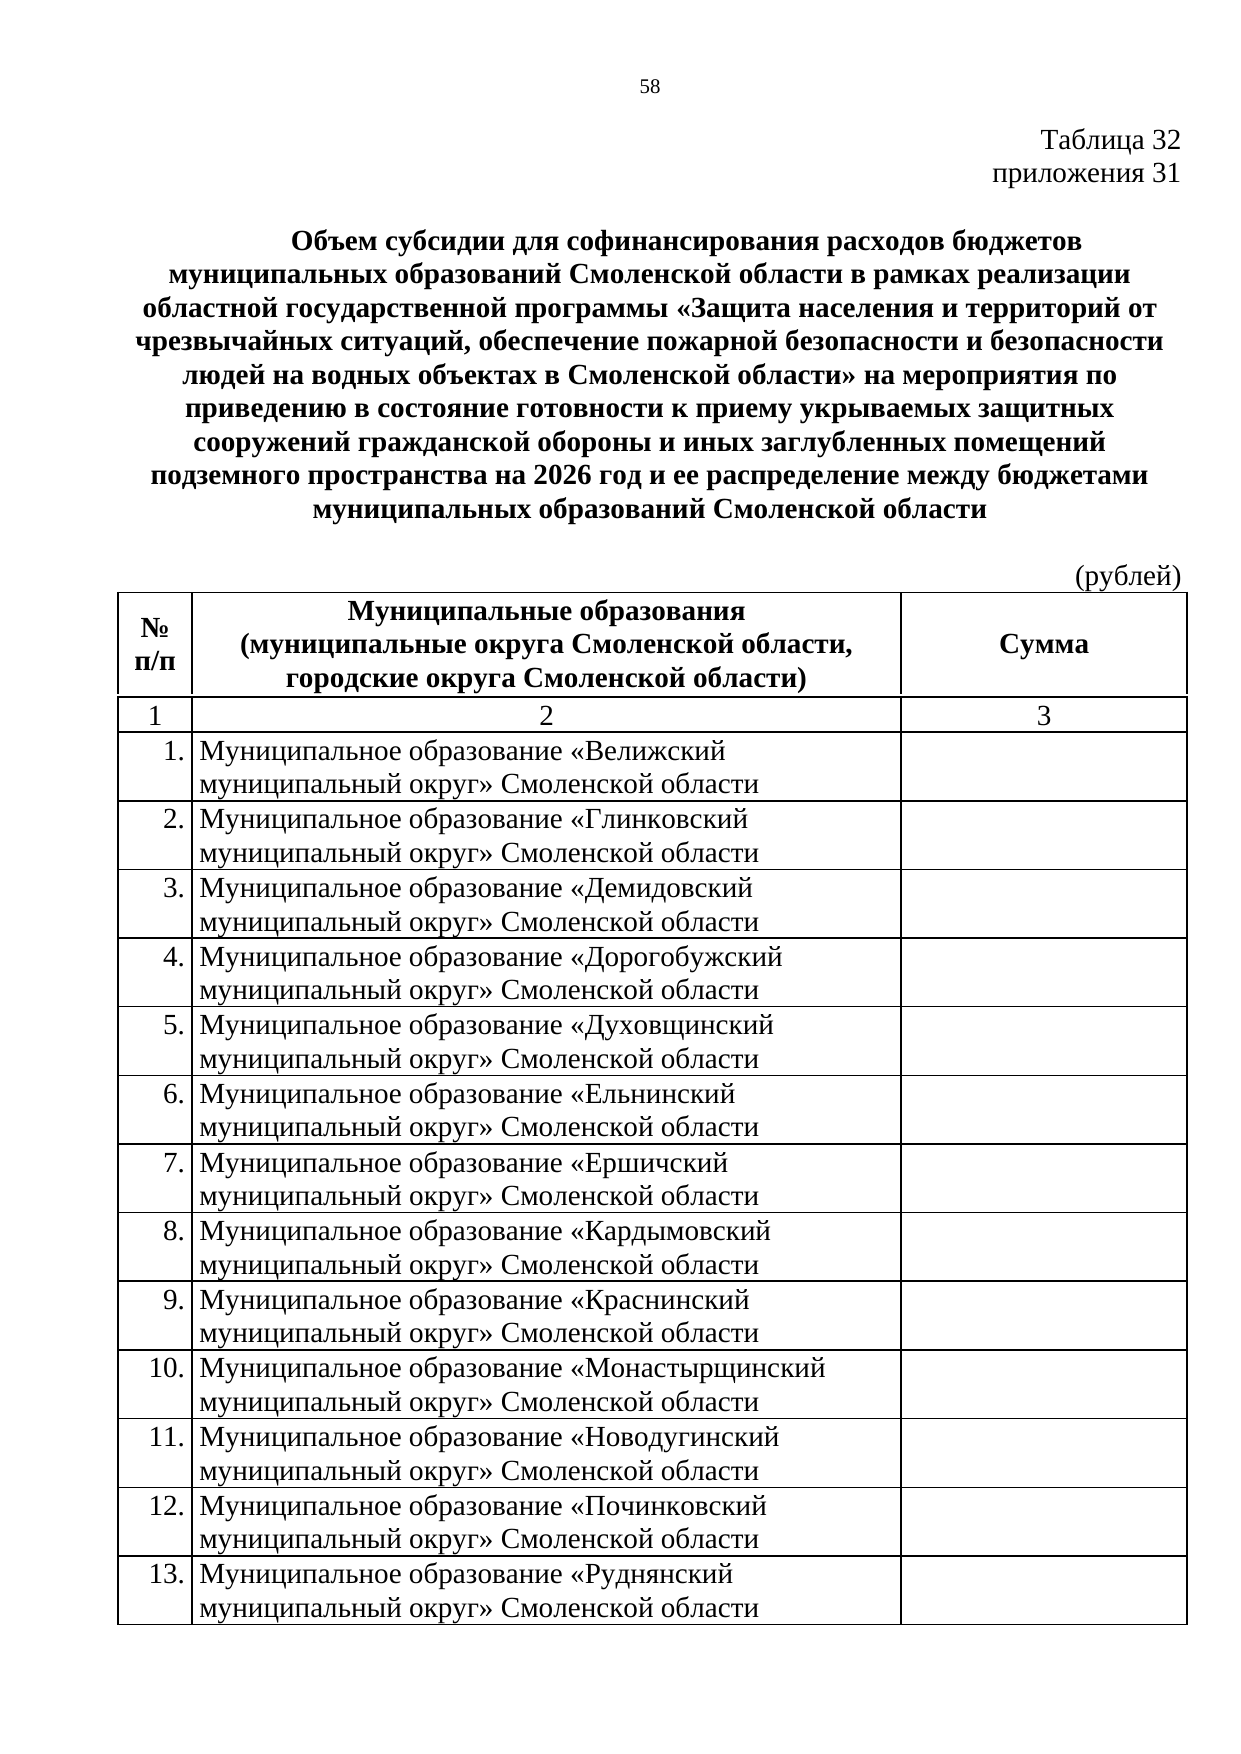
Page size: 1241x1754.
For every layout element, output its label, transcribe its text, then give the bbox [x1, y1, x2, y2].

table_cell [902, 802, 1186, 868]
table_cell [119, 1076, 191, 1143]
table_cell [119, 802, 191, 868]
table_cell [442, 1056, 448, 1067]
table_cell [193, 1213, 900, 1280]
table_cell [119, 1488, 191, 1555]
text Таблица 32 [118, 122, 1181, 156]
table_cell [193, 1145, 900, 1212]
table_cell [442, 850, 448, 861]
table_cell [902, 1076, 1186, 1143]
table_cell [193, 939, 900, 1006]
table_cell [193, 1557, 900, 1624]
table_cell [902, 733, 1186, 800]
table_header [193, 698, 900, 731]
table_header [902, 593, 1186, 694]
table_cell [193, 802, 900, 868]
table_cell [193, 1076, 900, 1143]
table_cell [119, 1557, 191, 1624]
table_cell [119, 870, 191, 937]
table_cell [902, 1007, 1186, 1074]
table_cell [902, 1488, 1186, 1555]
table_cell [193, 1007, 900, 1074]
text (рублей) [118, 558, 1181, 592]
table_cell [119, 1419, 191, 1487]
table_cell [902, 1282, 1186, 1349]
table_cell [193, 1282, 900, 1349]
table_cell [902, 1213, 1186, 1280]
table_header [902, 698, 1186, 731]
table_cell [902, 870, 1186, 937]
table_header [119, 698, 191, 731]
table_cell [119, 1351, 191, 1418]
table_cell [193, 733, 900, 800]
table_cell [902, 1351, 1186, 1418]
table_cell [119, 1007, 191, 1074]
text Объем субсидии для софинансирования расходов бюджетов муниципальных образований Смоленской области в рамках реализации областной государственной программы «Защита населения и территорий от чрезвычайных ситуаций, обеспечение пожарной безопасности и безопасности людей на водных объектах в Смоленской области» на мероприятия по приведению в состояние готовности к приему укрываемых защитных сооружений гражданской обороны и иных заглубленных помещений подземного пространства на 2026 год и ее распределение между бюджетами муниципальных образований Смоленской области [118, 223, 1181, 524]
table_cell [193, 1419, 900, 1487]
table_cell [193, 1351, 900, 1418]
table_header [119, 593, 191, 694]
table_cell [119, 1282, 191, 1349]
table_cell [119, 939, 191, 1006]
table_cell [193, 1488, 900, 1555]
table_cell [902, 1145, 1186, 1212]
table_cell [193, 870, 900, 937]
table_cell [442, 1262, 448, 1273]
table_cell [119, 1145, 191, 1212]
text приложения 31 [118, 156, 1181, 189]
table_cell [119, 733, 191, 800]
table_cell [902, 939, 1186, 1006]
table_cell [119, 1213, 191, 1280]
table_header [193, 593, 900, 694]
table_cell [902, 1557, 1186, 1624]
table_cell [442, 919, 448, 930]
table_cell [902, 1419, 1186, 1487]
